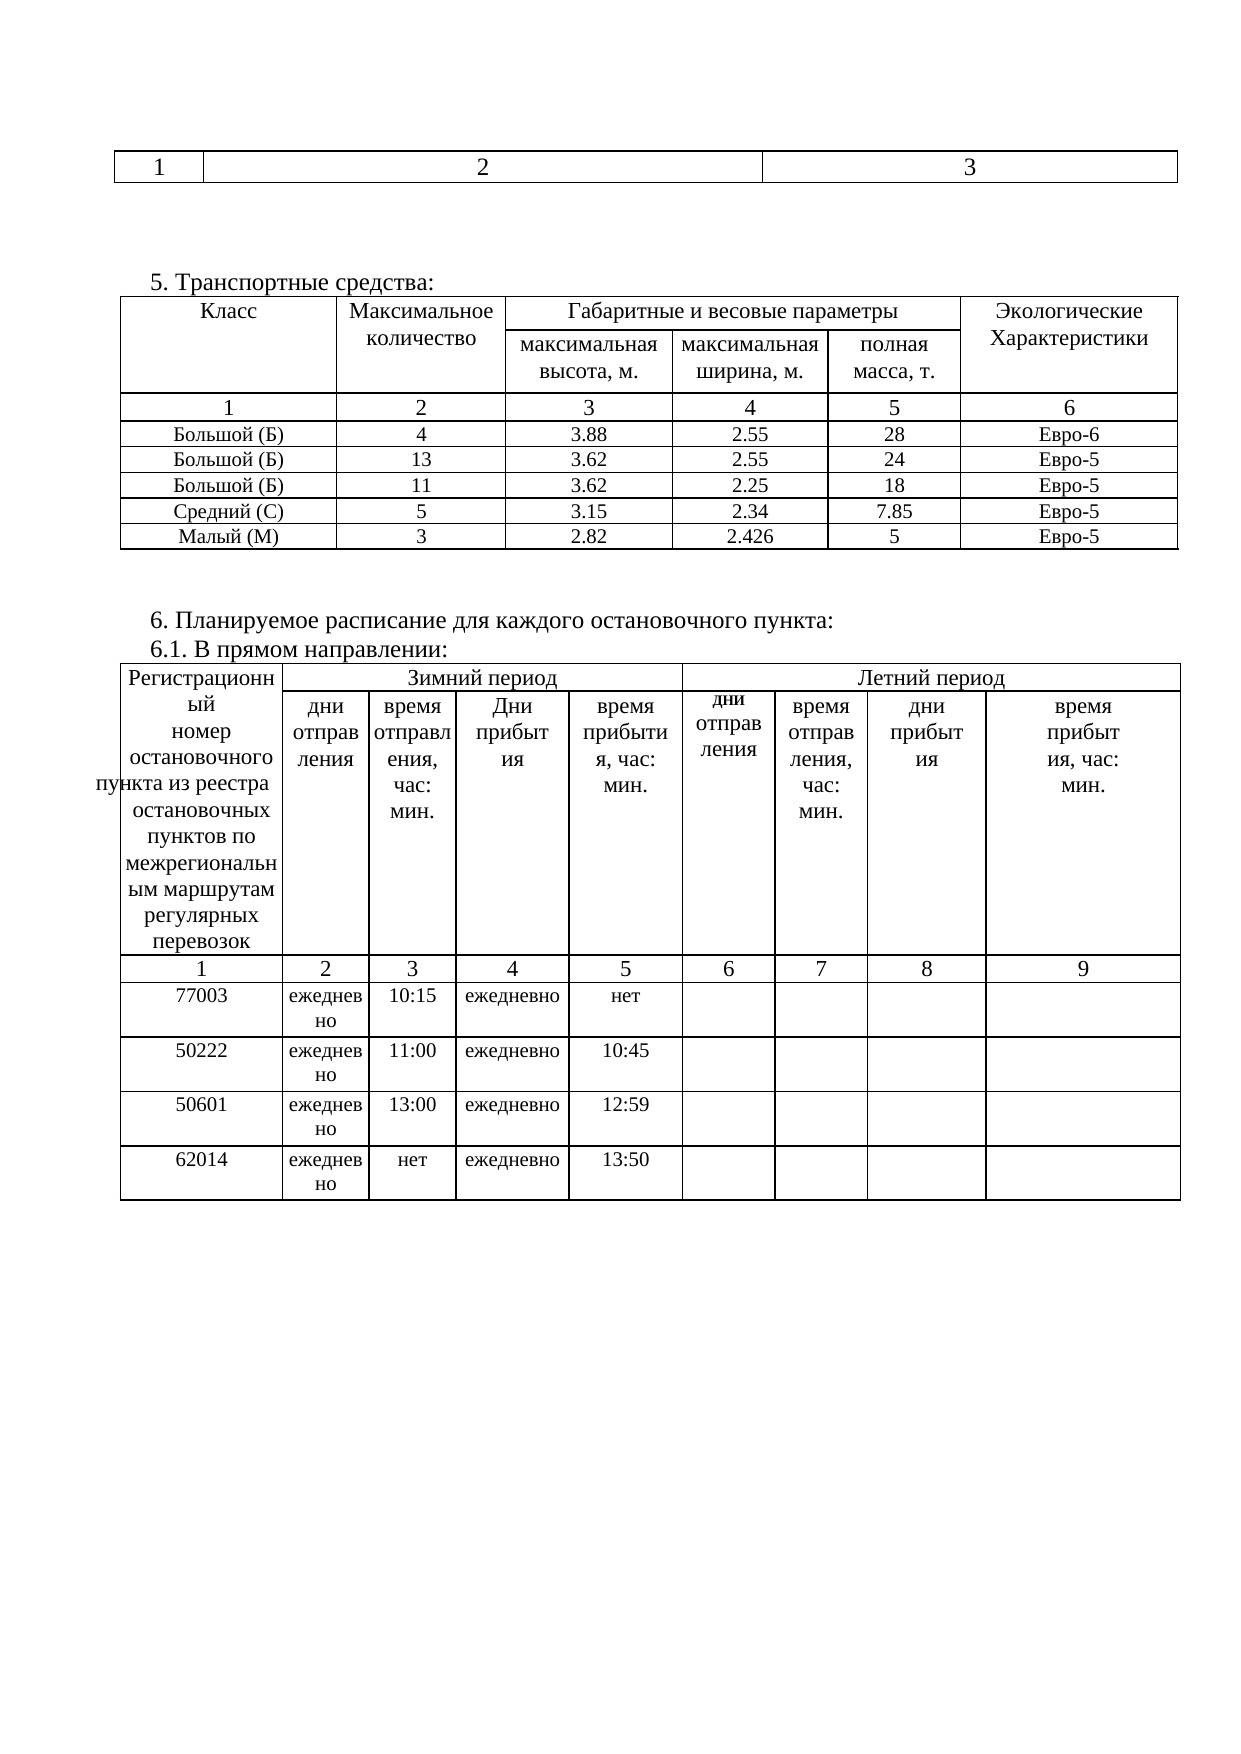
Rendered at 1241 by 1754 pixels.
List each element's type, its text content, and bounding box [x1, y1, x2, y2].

table_cell 2.25 [673, 473, 827, 497]
text 5. Транспортные средства: [150, 267, 1090, 296]
table_cell 3.62 [506, 473, 672, 497]
table_cell 11 [337, 473, 505, 497]
table_cell 2 [283, 956, 368, 982]
table_cell [683, 1147, 774, 1199]
table_cell 9 [987, 956, 1180, 982]
table_cell время отправ ления, час: мин. [776, 692, 867, 954]
table_cell Евро-5 [961, 473, 1177, 497]
table_cell нет [370, 1147, 455, 1199]
table_header Зимний период [283, 664, 682, 690]
table_cell максимальная ширина, м. [673, 331, 827, 392]
table_cell [683, 1092, 774, 1145]
table_cell 13:00 [370, 1092, 455, 1145]
table_cell Евро-5 [961, 499, 1177, 523]
table_cell [868, 983, 985, 1036]
table_cell Дни прибыт ия [457, 692, 568, 954]
table_cell [683, 983, 774, 1036]
table_cell 5 [829, 524, 960, 548]
table_cell время прибыт ия, час: мин. [987, 692, 1180, 954]
table_cell [776, 1092, 867, 1145]
table_cell 11:00 [370, 1038, 455, 1091]
table_cell Средний (С) [121, 499, 336, 523]
table_cell [868, 1147, 985, 1199]
table_cell Большой (Б) [121, 422, 336, 446]
table_cell полная масса, т. [829, 331, 960, 392]
table_cell 6 [683, 956, 774, 982]
table_cell 8 [868, 956, 985, 982]
table_cell 13 [337, 447, 505, 471]
table_cell 7.85 [829, 499, 960, 523]
table_header Экологические Характеристики [961, 297, 1177, 392]
table_cell ежедневно [283, 1092, 368, 1145]
table_cell дни отправ ления [283, 692, 368, 954]
table_header Класс [121, 297, 336, 392]
table_cell 1 [121, 394, 336, 420]
table_cell 4 [673, 394, 827, 420]
table_cell ежедневно [457, 1092, 568, 1145]
table_cell [683, 1038, 774, 1091]
table_cell 5 [570, 956, 682, 982]
table_cell 4 [457, 956, 568, 982]
table_cell 4 [337, 422, 505, 446]
table_cell время прибыти я, час: мин. [570, 692, 682, 954]
table_cell 2 [337, 394, 505, 420]
table_cell [776, 1147, 867, 1199]
table_cell 62014 [121, 1147, 282, 1199]
table_cell ежедневно [283, 1147, 368, 1199]
table_cell 50601 [121, 1092, 282, 1145]
table_cell 3 [337, 524, 505, 548]
table_header Летний период [683, 664, 1180, 690]
table_cell 18 [829, 473, 960, 497]
table_cell 2.55 [673, 447, 827, 471]
table_cell [987, 983, 1180, 1036]
table_cell ежедневно [457, 983, 568, 1036]
table_cell 3.15 [506, 499, 672, 523]
text 6.1. В прямом направлении: [150, 634, 1090, 662]
table_cell 3 [763, 152, 1177, 181]
table_cell [987, 1092, 1180, 1145]
table_cell [868, 1092, 985, 1145]
table_cell 2.82 [506, 524, 672, 548]
table_cell ежедневно [283, 1038, 368, 1091]
table_cell Евро-5 [961, 447, 1177, 471]
table_cell Большой (Б) [121, 473, 336, 497]
table_header Регистрационный номер остановочного пункта из реестра остановочных пунктов по межрегиональным маршрутам регулярных перевозок [121, 664, 282, 954]
table_cell время отправл ения, час: мин. [370, 692, 455, 954]
table_cell [776, 983, 867, 1036]
table_cell 3.62 [506, 447, 672, 471]
table_cell максимальная высота, м. [506, 331, 672, 392]
table_cell 1 [121, 956, 282, 982]
text 6. Планируемое расписание для каждого остановочного пункта: [150, 605, 1090, 634]
table_cell 13:50 [570, 1147, 682, 1199]
table_cell ежедневно [457, 1147, 568, 1199]
table_cell 3 [370, 956, 455, 982]
table_cell 10:45 [570, 1038, 682, 1091]
table_cell 12:59 [570, 1092, 682, 1145]
table_cell 2 [204, 152, 762, 181]
table_cell дни прибыт ия [868, 692, 985, 954]
table_cell ежедневно [283, 983, 368, 1036]
table_cell 5 [337, 499, 505, 523]
table_cell Евро-6 [961, 422, 1177, 446]
table_cell 2.426 [673, 524, 827, 548]
table_cell Большой (Б) [121, 447, 336, 471]
table_cell 28 [829, 422, 960, 446]
table_cell 7 [776, 956, 867, 982]
table_cell 3.88 [506, 422, 672, 446]
table_cell 2.34 [673, 499, 827, 523]
table_cell ДНИ отправ ления [683, 692, 774, 954]
table_cell 24 [829, 447, 960, 471]
table_cell ежедневно [457, 1038, 568, 1091]
table_header Максимальное количество [337, 297, 505, 392]
table_cell [868, 1038, 985, 1091]
table_cell 2.55 [673, 422, 827, 446]
table_cell Малый (М) [121, 524, 336, 548]
table_cell 1 [115, 152, 203, 181]
table_cell 50222 [121, 1038, 282, 1091]
table_cell Евро-5 [961, 524, 1177, 548]
table_cell [987, 1147, 1180, 1199]
table_cell 10:15 [370, 983, 455, 1036]
table_cell 6 [961, 394, 1177, 420]
table_cell 3 [506, 394, 672, 420]
table_cell 5 [829, 394, 960, 420]
table_cell [776, 1038, 867, 1091]
table_header Габаритные и весовые параметры [506, 297, 960, 329]
table_cell 77003 [121, 983, 282, 1036]
table_cell [987, 1038, 1180, 1091]
table_cell нет [570, 983, 682, 1036]
